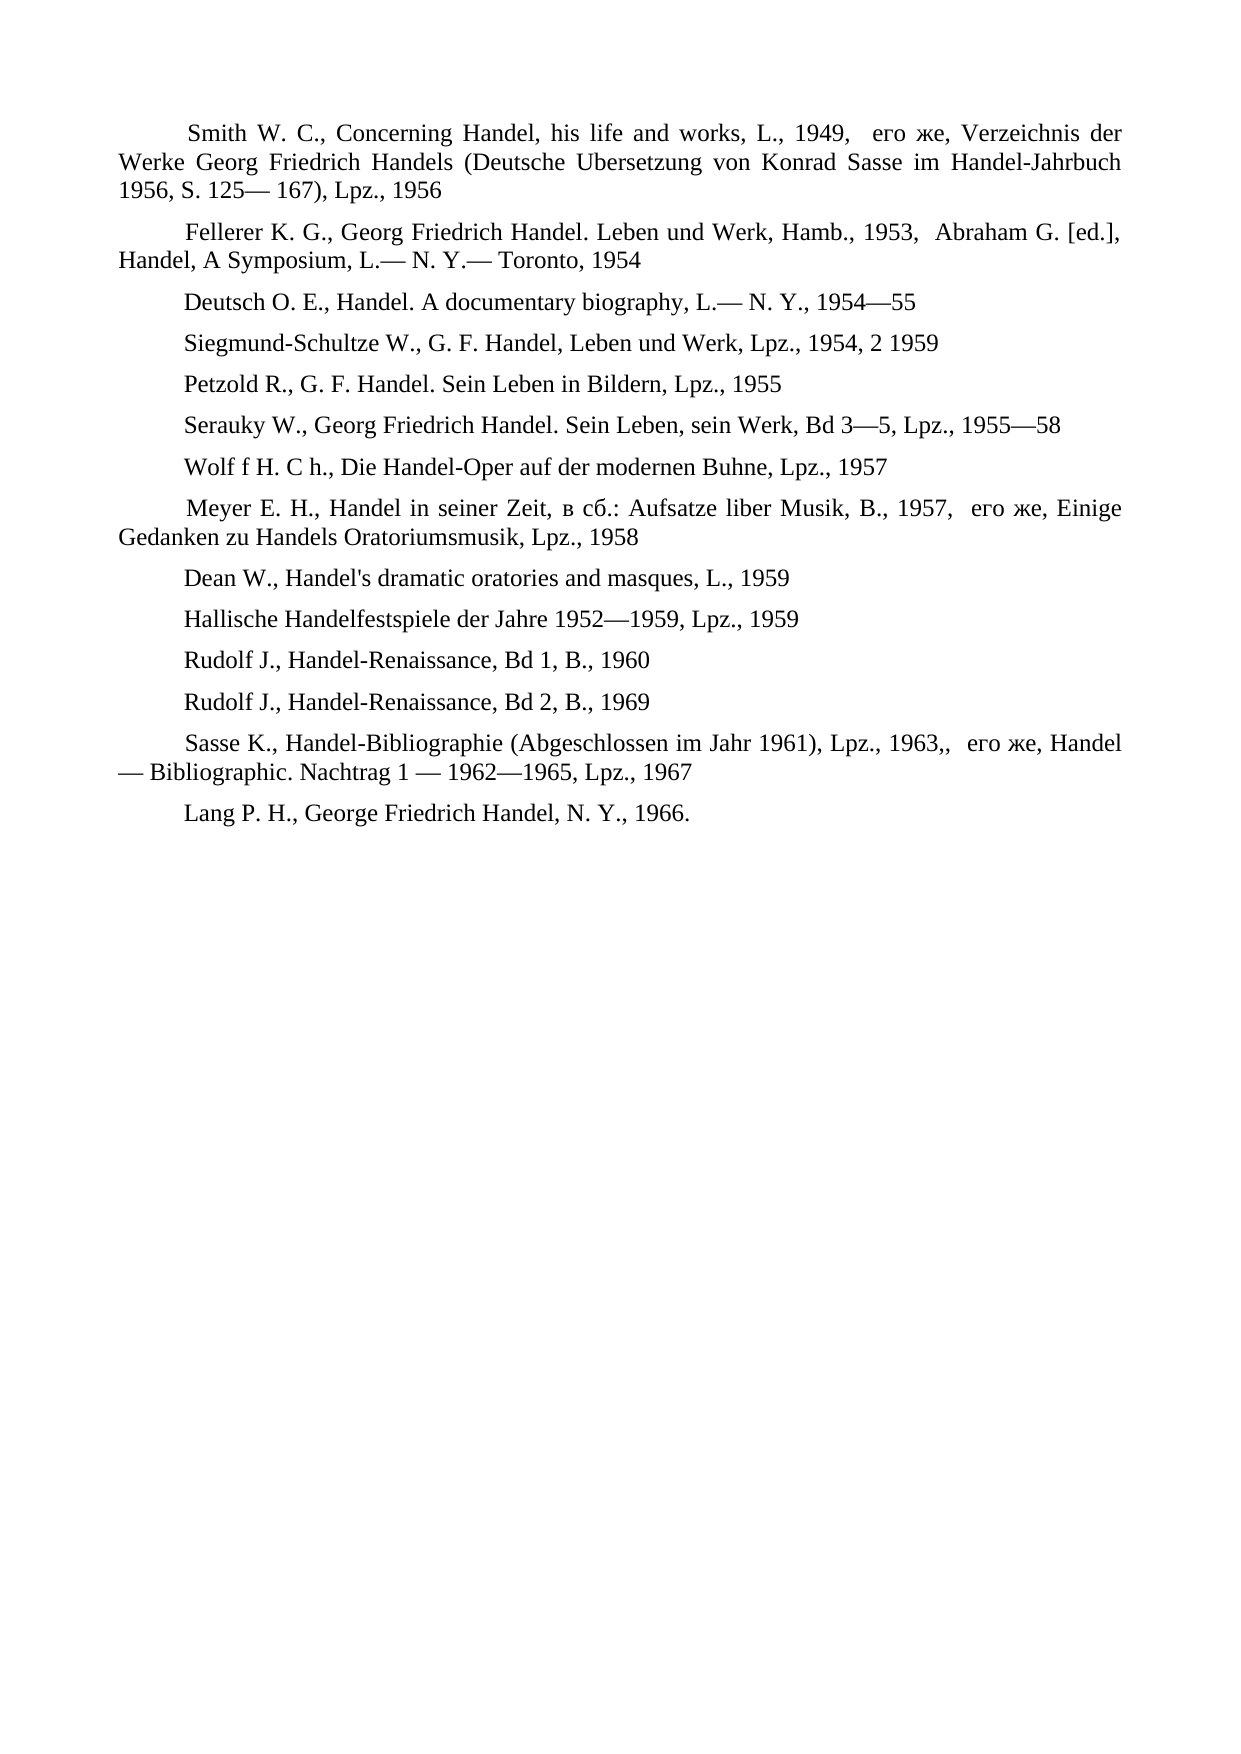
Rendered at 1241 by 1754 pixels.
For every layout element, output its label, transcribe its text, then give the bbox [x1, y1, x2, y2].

text Petzоld R., G. F. Handel. Sein Leben in Bildern, Lpz., 1955 [118, 369, 1122, 398]
text Dean W., Handel's dramatic oratories and masques, L., 1959 [118, 563, 1122, 592]
text Meyer E. H., Handel in seiner Zeit, в сб.: Aufsatze liber Musik, В., 1957, его же, Einige Gedanken zu Handels Oratoriumsmusik, Lpz., 1958 [118, 493, 1122, 551]
text Wolf f H. С h., Die Handel-Oper auf der modernen Buhne, Lpz., 1957 [118, 452, 1122, 481]
text Deutsсh О. Е., Handel. A documentary biography, L.— N. Y., 1954—55 [118, 287, 1122, 316]
text Rudolf J., Handel-Renaissance, Bd 2, В., 1969 [118, 687, 1122, 716]
text Lang P. H., George Friedrich Handel, N. Y., 1966. [118, 798, 1122, 827]
text Fellerer K. G., Georg Friedrich Handel. Leben und Werk, Hamb., 1953, Abraham G. [ed.], Handel, A Symposium, L.— N. Y.— Toronto, 1954 [118, 217, 1122, 274]
text Seraukу W., Georg Friedrich Handel. Sein Leben, sein Werk, Bd 3—5, Lpz., 1955—58 [118, 411, 1122, 439]
text Sasse K., Handel-Bibliographie (Abgeschlossen im Jahr 1961), Lpz., 1963,, его же, Handel — Bibliographic. Nachtrag 1 — 1962—1965, Lpz., 1967 [118, 728, 1122, 786]
text Hallische Handelfestspiele der Jahre 1952—1959, Lpz., 1959 [118, 604, 1122, 633]
text Rudolf J., Handel-Renaissance, Bd 1, В., 1960 [118, 646, 1122, 674]
text Siegmund-Schultze W., G. F. Handel, Leben und Werk, Lpz., 1954, 2 1959 [118, 328, 1122, 357]
text Smith W. C., Concerning Handel, his life and works, L., 1949, его же, Verzeichnis der Werke Georg Friedrich Handels (Deutsche Ubersetzung von Konrad Sasse im Handel-Jahrbuch 1956, S. 125— 167), Lpz., 1956 [118, 118, 1122, 204]
